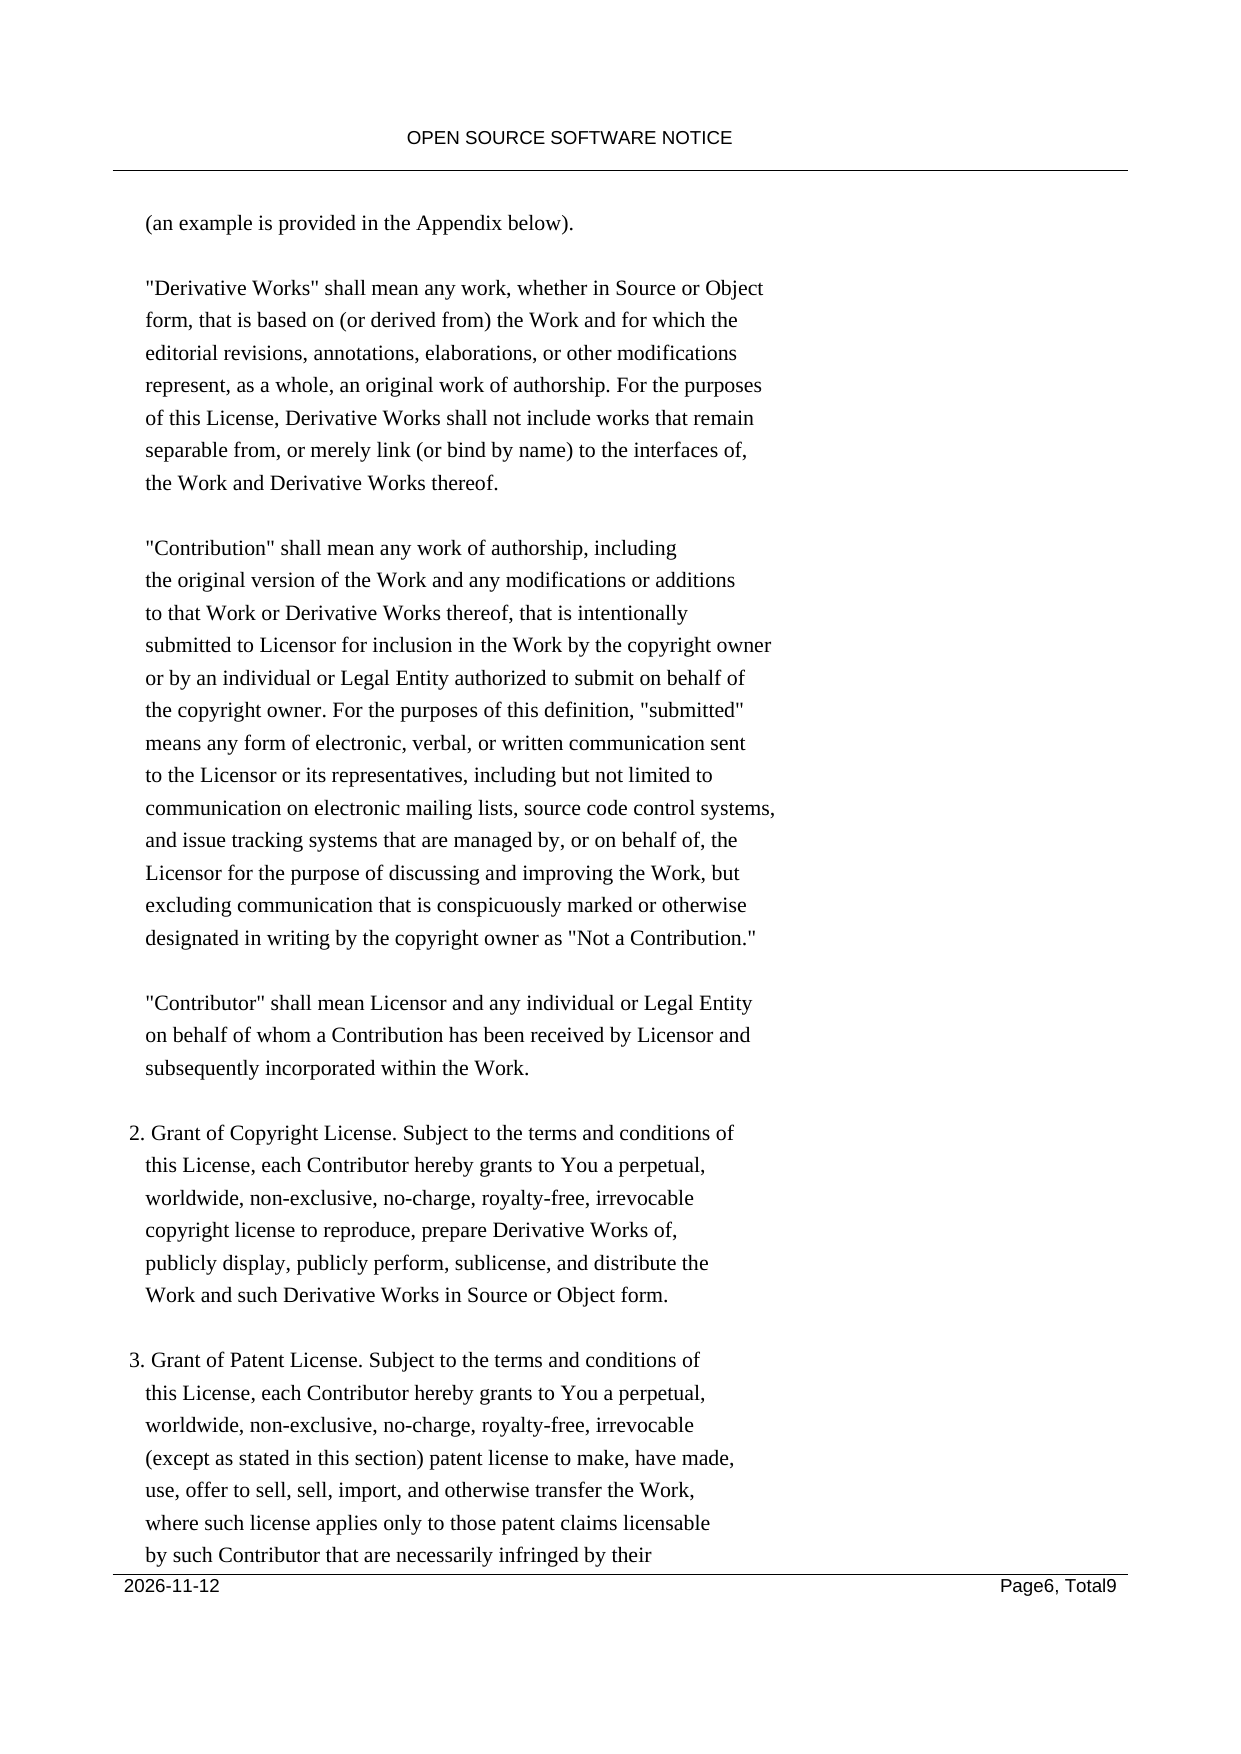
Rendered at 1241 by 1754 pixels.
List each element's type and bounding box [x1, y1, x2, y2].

text [112, 206, 1128, 1571]
